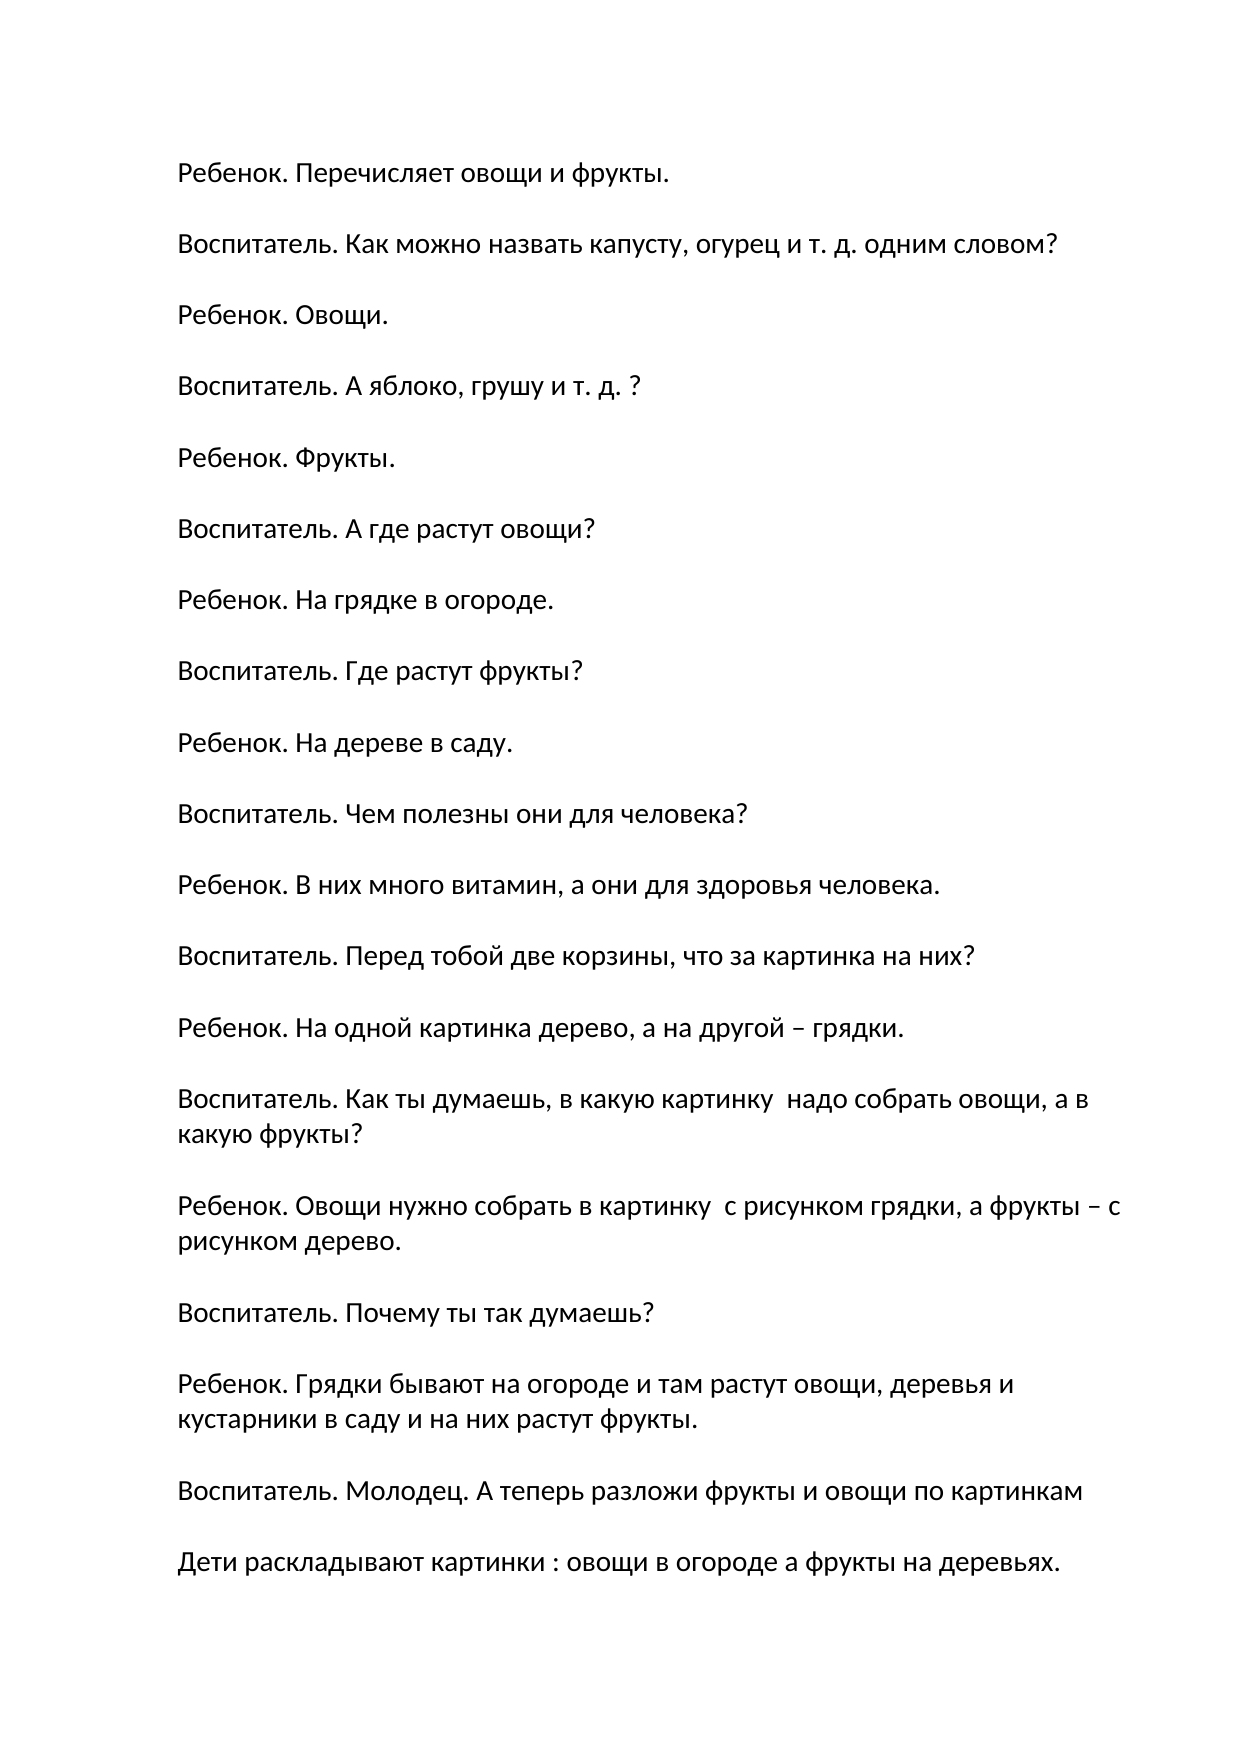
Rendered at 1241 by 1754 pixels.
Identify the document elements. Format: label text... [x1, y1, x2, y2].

text Ребенок. Фрукты. [177, 439, 1152, 474]
text Воспитатель. Почему ты так думаешь? [177, 1294, 1152, 1329]
text Ребенок. На дереве в саду. [177, 724, 1152, 759]
text Ребенок. Перечисляет овощи и фрукты. [177, 154, 1152, 189]
text Воспитатель. А яблоко, грушу и т. д. ? [177, 367, 1152, 403]
text Воспитатель. Молодец. А теперь разложи фрукты и овощи по картинкам [177, 1472, 1152, 1507]
text Воспитатель. Перед тобой две корзины, что за картинка на них? [177, 937, 1152, 973]
text Воспитатель. А где растут овощи? [177, 510, 1152, 546]
text Ребенок. На одной картинка дерево, а на другой – грядки. [177, 1009, 1152, 1044]
text Воспитатель. Как ты думаешь, в какую картинку надо собрать овощи, а в какую фрукты? [177, 1080, 1152, 1151]
text Ребенок. Овощи. [177, 296, 1152, 332]
text Воспитатель. Где растут фрукты? [177, 652, 1152, 688]
text Ребенок. В них много витамин, а они для здоровья человека. [177, 866, 1152, 902]
text Воспитатель. Как можно назвать капусту, огурец и т. д. одним словом? [177, 225, 1152, 261]
text Ребенок. Овощи нужно собрать в картинку с рисунком грядки, а фрукты – с рисунком дерево. [177, 1187, 1152, 1258]
text Воспитатель. Чем полезны они для человека? [177, 795, 1152, 831]
text Ребенок. На грядке в огороде. [177, 581, 1152, 617]
text Ребенок. Грядки бывают на огороде и там растут овощи, деревья и кустарники в саду и на них растут фрукты. [177, 1365, 1152, 1436]
text Дети раскладывают картинки : овощи в огороде а фрукты на деревьях. [177, 1543, 1152, 1579]
